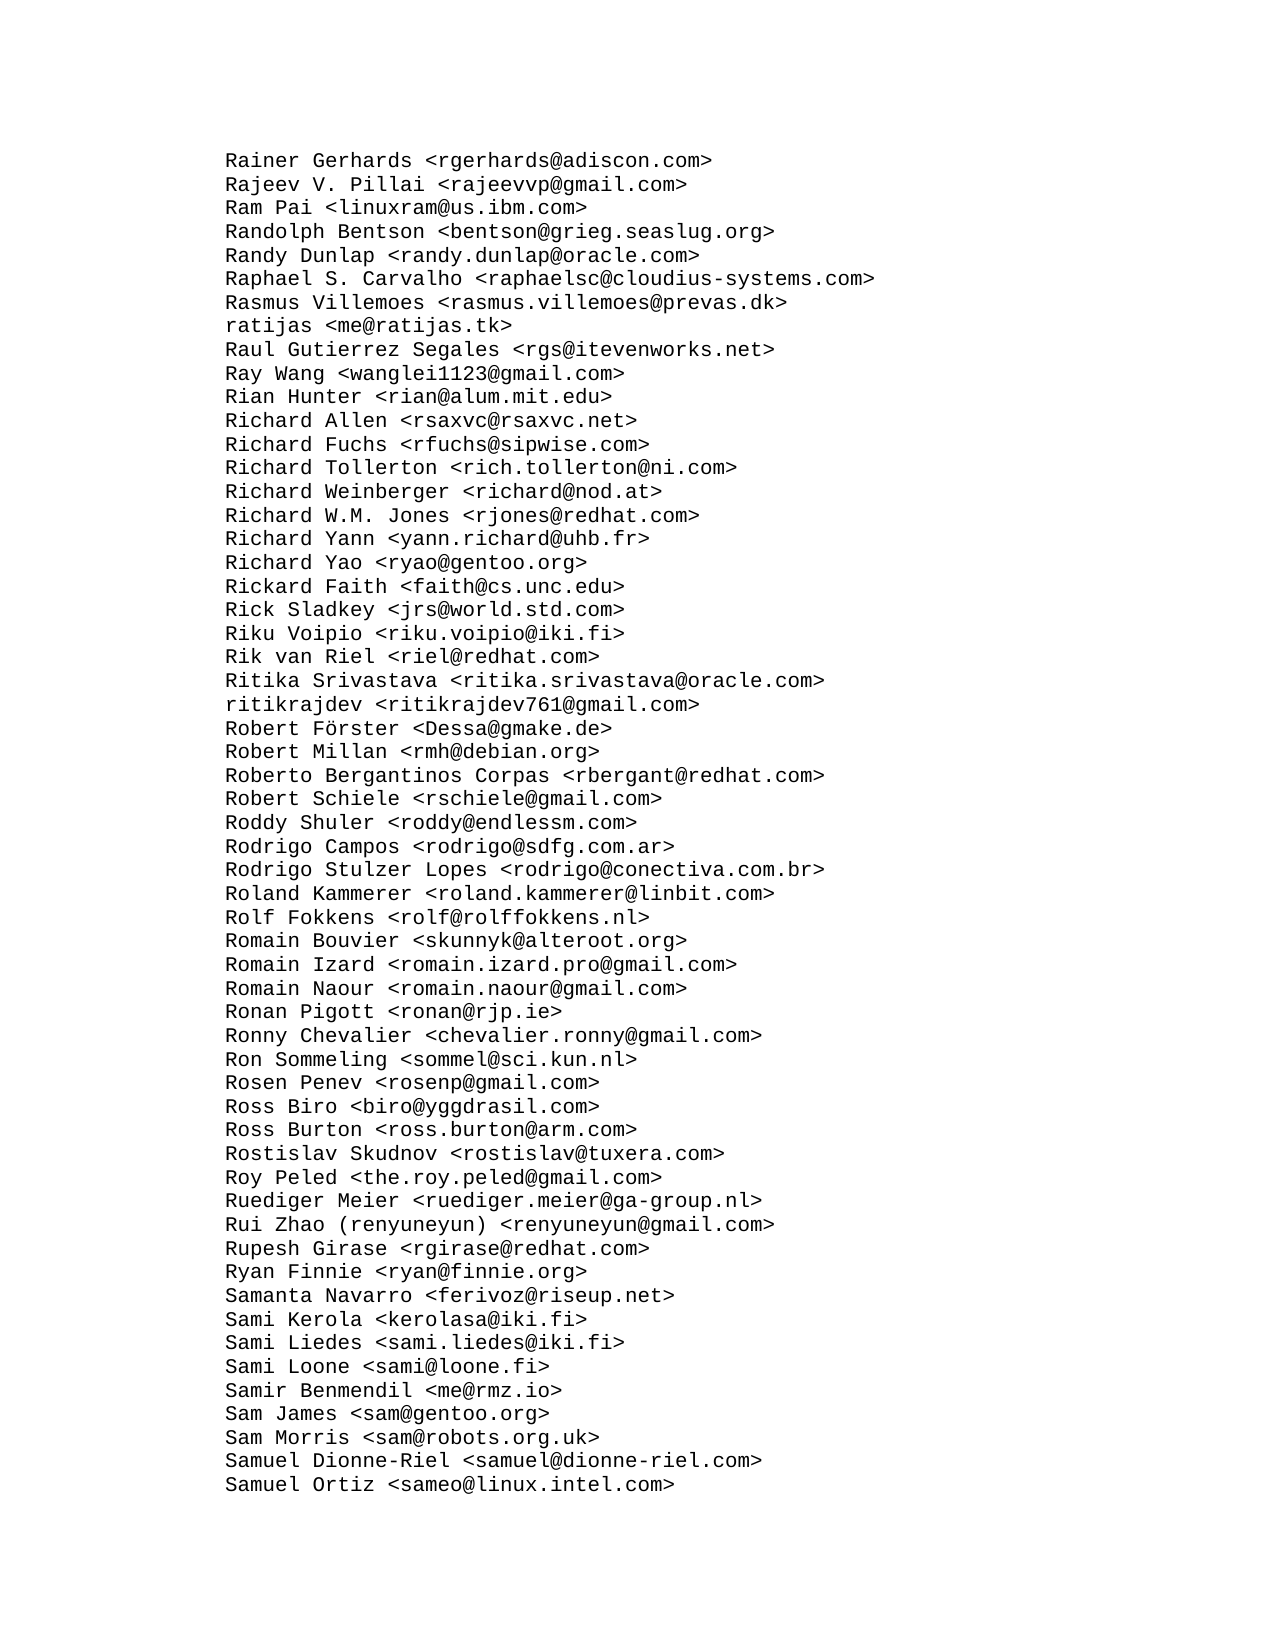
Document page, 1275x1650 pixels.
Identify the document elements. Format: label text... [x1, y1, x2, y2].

text Richard Weinberger <richard@nod.at> [150, 481, 1125, 505]
text Samuel Ortiz <sameo@linux.intel.com> [150, 1474, 1125, 1498]
text Romain Naour <romain.naour@gmail.com> [150, 978, 1125, 1001]
text Samuel Dionne-Riel <samuel@dionne-riel.com> [150, 1451, 1125, 1474]
text Ross Burton <ross.burton@arm.com> [150, 1119, 1125, 1143]
text Samanta Navarro <ferivoz@riseup.net> [150, 1285, 1125, 1309]
text Rian Hunter <rian@alum.mit.edu> [150, 386, 1125, 410]
text Rodrigo Campos <rodrigo@sdfg.com.ar> [150, 836, 1125, 859]
text Richard Allen <rsaxvc@rsaxvc.net> [150, 410, 1125, 434]
text Rupesh Girase <rgirase@redhat.com> [150, 1238, 1125, 1261]
text Roland Kammerer <roland.kammerer@linbit.com> [150, 883, 1125, 907]
text Sam Morris <sam@robots.org.uk> [150, 1427, 1125, 1451]
text Richard Yann <yann.richard@uhb.fr> [150, 528, 1125, 552]
text Sami Liedes <sami.liedes@iki.fi> [150, 1332, 1125, 1356]
text Rickard Faith <faith@cs.unc.edu> [150, 576, 1125, 599]
text Rodrigo Stulzer Lopes <rodrigo@conectiva.com.br> [150, 859, 1125, 883]
text Roberto Bergantinos Corpas <rbergant@redhat.com> [150, 765, 1125, 788]
text Ram Pai <linuxram@us.ibm.com> [150, 197, 1125, 221]
text Romain Bouvier <skunnyk@alteroot.org> [150, 930, 1125, 954]
text Richard Fuchs <rfuchs@sipwise.com> [150, 434, 1125, 457]
text Rostislav Skudnov <rostislav@tuxera.com> [150, 1143, 1125, 1167]
text Ritika Srivastava <ritika.srivastava@oracle.com> [150, 670, 1125, 694]
text Sami Kerola <kerolasa@iki.fi> [150, 1309, 1125, 1332]
text Rosen Penev <rosenp@gmail.com> [150, 1072, 1125, 1096]
text Roy Peled <the.roy.peled@gmail.com> [150, 1167, 1125, 1190]
text Roddy Shuler <roddy@endlessm.com> [150, 812, 1125, 836]
text Raul Gutierrez Segales <rgs@itevenworks.net> [150, 339, 1125, 363]
text Rasmus Villemoes <rasmus.villemoes@prevas.dk> [150, 292, 1125, 316]
text Sam James <sam@gentoo.org> [150, 1403, 1125, 1427]
text Richard Yao <ryao@gentoo.org> [150, 552, 1125, 576]
text Ray Wang <wanglei1123@gmail.com> [150, 363, 1125, 386]
text Romain Izard <romain.izard.pro@gmail.com> [150, 954, 1125, 978]
text Richard W.M. Jones <rjones@redhat.com> [150, 505, 1125, 528]
text Rajeev V. Pillai <rajeevvp@gmail.com> [150, 174, 1125, 197]
text ritikrajdev <ritikrajdev761@gmail.com> [150, 694, 1125, 717]
text Robert Schiele <rschiele@gmail.com> [150, 788, 1125, 812]
text Robert Förster <Dessa@gmake.de> [150, 717, 1125, 741]
text Ronny Chevalier <chevalier.ronny@gmail.com> [150, 1025, 1125, 1048]
text Ross Biro <biro@yggdrasil.com> [150, 1096, 1125, 1119]
text ratijas <me@ratijas.tk> [150, 316, 1125, 339]
text Rik van Riel <riel@redhat.com> [150, 647, 1125, 670]
text Sami Loone <sami@loone.fi> [150, 1356, 1125, 1379]
text Richard Tollerton <rich.tollerton@ni.com> [150, 457, 1125, 481]
text Randolph Bentson <bentson@grieg.seaslug.org> [150, 221, 1125, 244]
text Riku Voipio <riku.voipio@iki.fi> [150, 623, 1125, 647]
text Rainer Gerhards <rgerhards@adiscon.com> [150, 150, 1125, 174]
text Rolf Fokkens <rolf@rolffokkens.nl> [150, 907, 1125, 930]
text Robert Millan <rmh@debian.org> [150, 741, 1125, 765]
text Ryan Finnie <ryan@finnie.org> [150, 1261, 1125, 1285]
text Ron Sommeling <sommel@sci.kun.nl> [150, 1048, 1125, 1072]
text Randy Dunlap <randy.dunlap@oracle.com> [150, 244, 1125, 268]
text Rui Zhao (renyuneyun) <renyuneyun@gmail.com> [150, 1214, 1125, 1238]
text Ronan Pigott <ronan@rjp.ie> [150, 1001, 1125, 1025]
text Samir Benmendil <me@rmz.io> [150, 1379, 1125, 1403]
text Rick Sladkey <jrs@world.std.com> [150, 599, 1125, 623]
text Raphael S. Carvalho <raphaelsc@cloudius-systems.com> [150, 268, 1125, 292]
text Ruediger Meier <ruediger.meier@ga-group.nl> [150, 1190, 1125, 1214]
